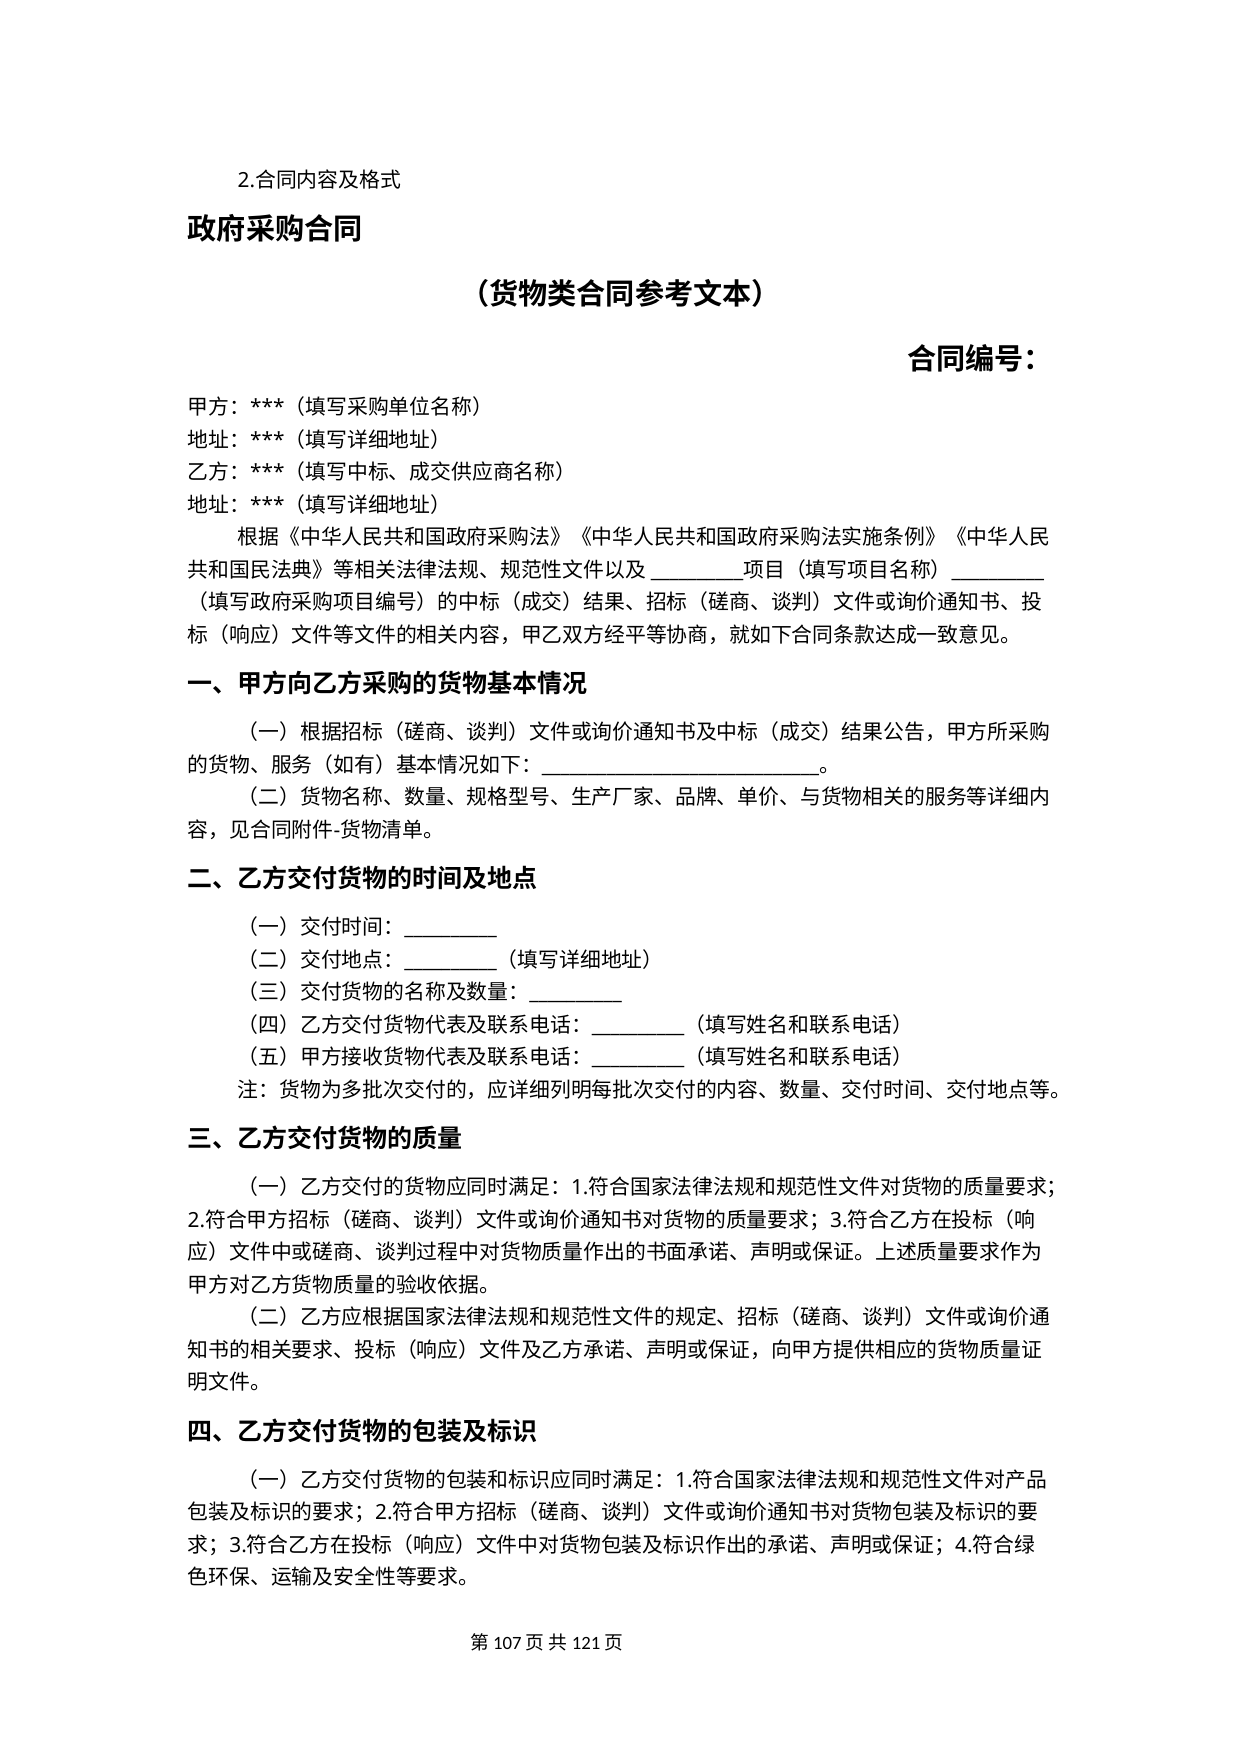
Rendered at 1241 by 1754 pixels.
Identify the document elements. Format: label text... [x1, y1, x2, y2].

text 四、乙方交付货物的包装及标识 [187, 1397, 1053, 1462]
text （二）货物名称、数量、规格型号、生产厂家、品牌、单价、与货物相关的服务等详细内容，见合同附件-货物清单。 [187, 779, 1053, 844]
text （一）乙方交付的货物应同时满足：1.符合国家法律法规和规范性文件对货物的质量要求；2.符合甲方招标（磋商、谈判）文件或询价通知书对货物的质量要求；3.符合乙方在投标（响应）文件中或磋商、谈判过程中对货物质量作出的书面承诺、声明或保证。上述质量要求作为甲方对乙方货物质量的验收依据。 [187, 1169, 1053, 1299]
text （一）乙方交付货物的包装和标识应同时满足：1.符合国家法律法规和规范性文件对产品包装及标识的要求；2.符合甲方招标（磋商、谈判）文件或询价通知书对货物包装及标识的要求；3.符合乙方在投标（响应）文件中对货物包装及标识作出的承诺、声明或保证；4.符合绿色环保、运输及安全性等要求。 [187, 1462, 1053, 1592]
text （五）甲方接收货物代表及联系电话：__________（填写姓名和联系电话） [187, 1039, 1053, 1072]
text （三）交付货物的名称及数量：__________ [187, 974, 1053, 1007]
text （二）交付地点：__________（填写详细地址） [187, 942, 1053, 974]
text 地址：***（填写详细地址） [187, 487, 1053, 519]
text 乙方：***（填写中标、成交供应商名称） [187, 454, 1053, 487]
text 甲方：***（填写采购单位名称） [187, 389, 1053, 422]
text （二）乙方应根据国家法律法规和规范性文件的规定、招标（磋商、谈判）文件或询价通知书的相关要求、投标（响应）文件及乙方承诺、声明或保证，向甲方提供相应的货物质量证明文件。 [187, 1299, 1053, 1397]
text 地址：***（填写详细地址） [187, 422, 1053, 454]
text 根据《中华人民共和国政府采购法》《中华人民共和国政府采购法实施条例》《中华人民共和国民法典》等相关法律法规、规范性文件以及 __________项目（填写项目名称）__________ （填写政府采购项目编号）的中标（成交）结果、招标（磋商、谈判）文件或询价通知书、投标（响应）文件等文件的相关内容，甲乙双方经平等协商，就如下合同条款达成一致意见。 [187, 519, 1053, 649]
text （一）交付时间：__________ [187, 909, 1053, 942]
text 三、乙方交付货物的质量 [187, 1104, 1053, 1169]
text 合同编号： [187, 324, 1053, 389]
text 政府采购合同 [187, 194, 1053, 259]
text （一）根据招标（磋商、谈判）文件或询价通知书及中标（成交）结果公告，甲方所采购的货物、服务（如有）基本情况如下：______________________________。 [187, 714, 1053, 779]
text （四）乙方交付货物代表及联系电话：__________（填写姓名和联系电话） [187, 1007, 1053, 1039]
text 二、乙方交付货物的时间及地点 [187, 844, 1053, 909]
text 一、甲方向乙方采购的货物基本情况 [187, 649, 1053, 714]
text （货物类合同参考文本） [187, 259, 1053, 324]
text 注：货物为多批次交付的，应详细列明每批次交付的内容、数量、交付时间、交付地点等。 [187, 1072, 1053, 1104]
text 2.合同内容及格式 [187, 162, 1053, 194]
